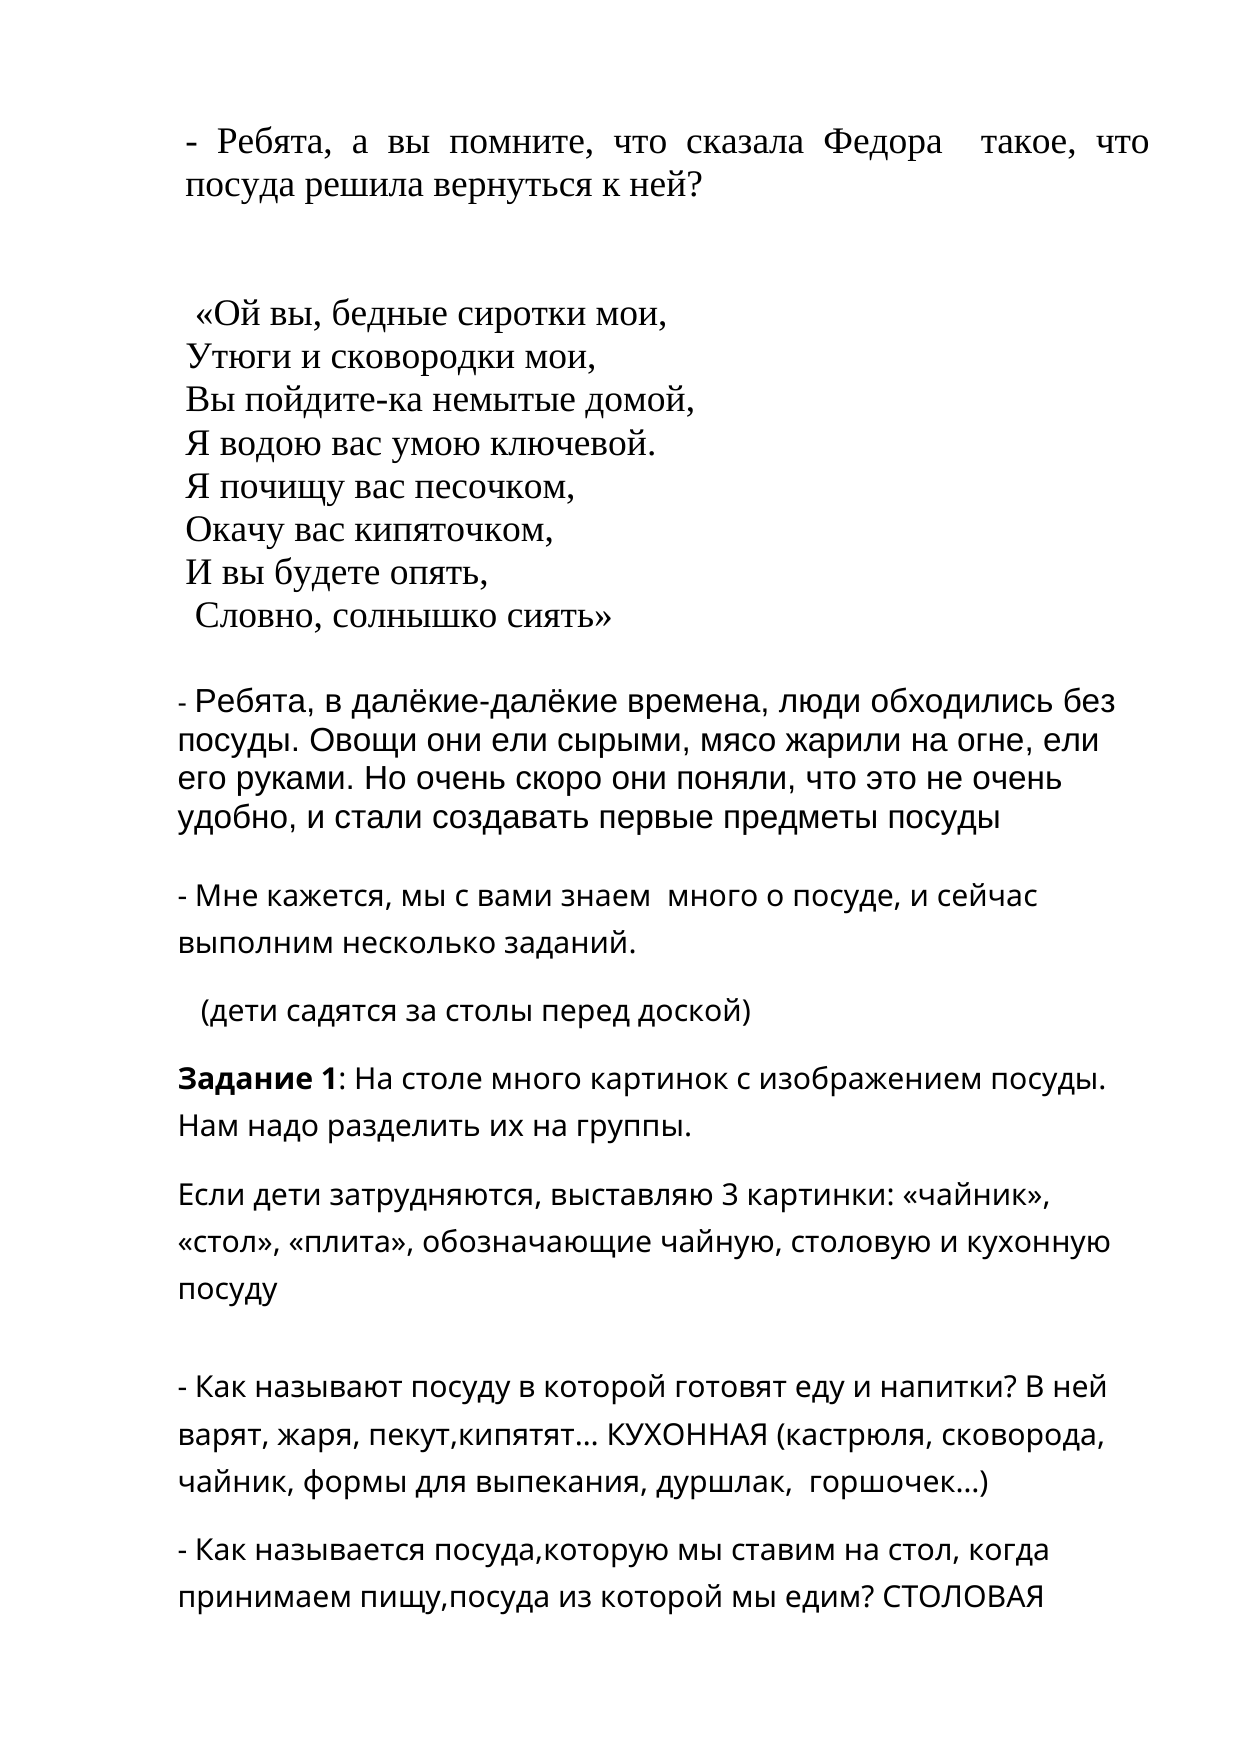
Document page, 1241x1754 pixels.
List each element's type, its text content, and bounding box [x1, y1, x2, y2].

text - Ребята, в далёкие-далёкие времена, люди обходились без посуды. Овощи они ели сырыми, мясо жарили на огне, ели его руками. Но очень скоро они поняли, что это не очень удобно, и стали создавать первые предметы посуды [177, 681, 1152, 835]
text Словно, солнышко сиять» [185, 592, 1152, 636]
text - Ребята, а вы помните, что сказала Федора такое, что посуда решила вернуться к ней? [185, 118, 1152, 204]
text Я водою вас умою ключевой. [185, 420, 1152, 463]
text Вы пойдите-ка немытые домой, [185, 377, 1152, 420]
text Если дети затрудняются, выставляю 3 картинки: «чайник», «стол», «плита», обозначающие чайную, столовую и кухонную посуду [177, 1173, 1152, 1341]
text (дети садятся за столы перед доской) [177, 989, 1152, 1030]
text «Ой вы, бедные сиротки мои, [185, 291, 1152, 334]
text - Мне кажется, мы с вами знаем много о посуде, и сейчас выполним несколько заданий. [177, 874, 1152, 962]
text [177, 1528, 1152, 1617]
text Я почищу вас песочком, [185, 463, 1152, 506]
text Окачу вас кипяточком, [185, 506, 1152, 549]
text Утюги и сковородки мои, [185, 334, 1152, 377]
text Задание 1: На столе много картинок с изображением посуды. Нам надо разделить их на группы. [177, 1057, 1152, 1146]
text И вы будете опять, [185, 549, 1152, 592]
text - Как называют посуду в которой готовят еду и напитки? В ней варят, жаря, пекут,кипятят… КУХОННАЯ (кастрюля, сковорода, чайник, формы для выпекания, дуршлак, горшочек…) [177, 1366, 1152, 1501]
